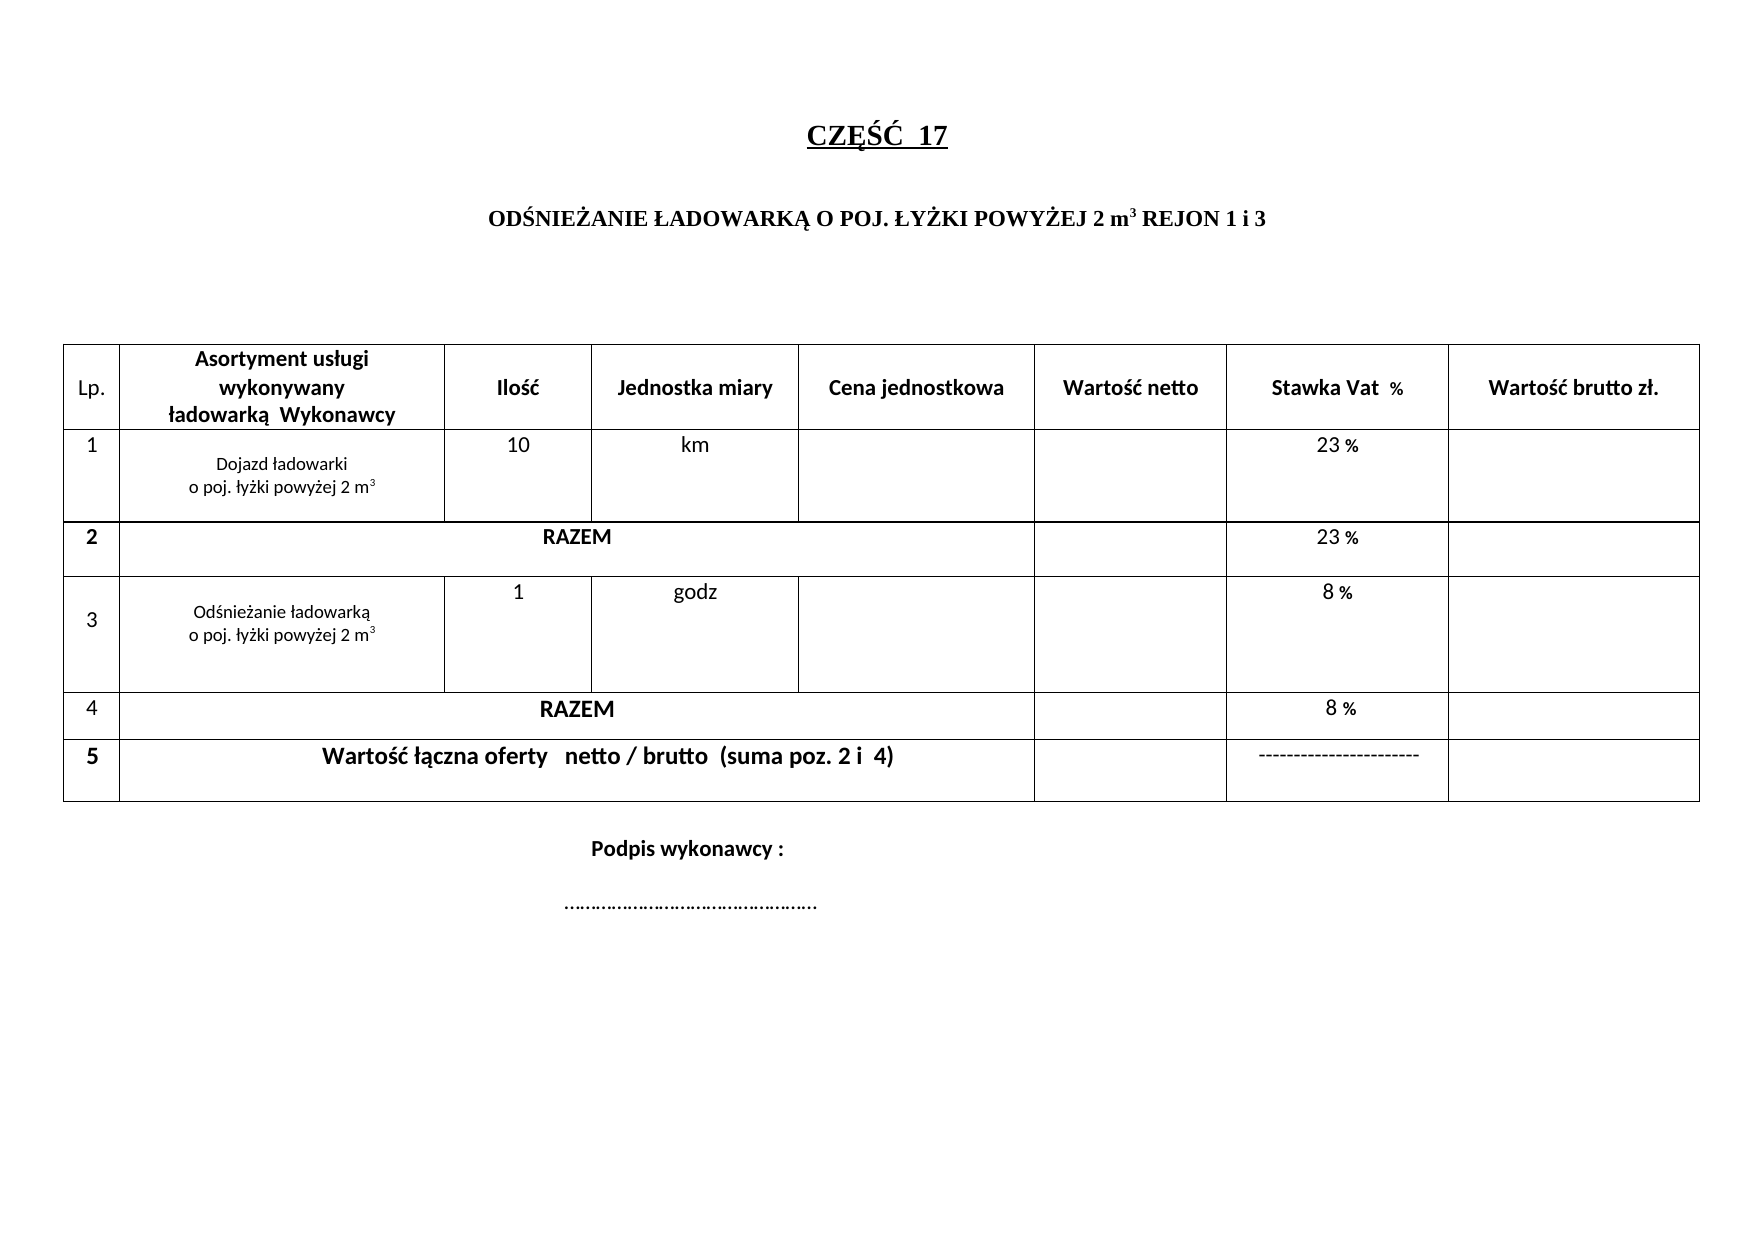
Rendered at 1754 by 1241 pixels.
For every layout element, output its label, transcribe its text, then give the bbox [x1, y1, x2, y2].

table_cell 3 [64, 577, 119, 692]
table_cell Wartość łączna oferty netto / brutto (suma poz. 2 i 4) [120, 740, 1034, 801]
table_cell Odśnieżanie ładowarką o poj. łyżki powyżej 2 m3 [120, 577, 444, 692]
table_cell 2 [64, 523, 119, 576]
table_cell [1449, 430, 1699, 521]
table_cell 1 [64, 430, 119, 521]
list Podpis wykonawcy : [519, 834, 1679, 862]
text ODŚNIEŻANIE ŁADOWARKĄ O POJ. ŁYŻKI POWYŻEJ 2 m3 REJON 1 i 3 [75, 204, 1679, 231]
table_cell [1035, 523, 1226, 576]
table_cell 8 % [1227, 577, 1448, 692]
table_header Lp. [64, 345, 119, 429]
table_cell 23 % [1227, 430, 1448, 521]
table_header Ilość [445, 345, 591, 429]
table_header Wartość brutto zł. [1449, 345, 1699, 429]
table_cell 4 [64, 693, 119, 739]
table_header Asortyment usługi wykonywany ładowarką Wykonawcy [120, 345, 444, 429]
table_cell RAZEM [120, 693, 1034, 739]
table_cell [1449, 523, 1699, 576]
table_cell [1449, 740, 1699, 801]
table_header Stawka Vat % [1227, 345, 1448, 429]
text ………………………………………… [75, 887, 1679, 915]
table_cell godz [592, 577, 798, 692]
table_header Wartość netto [1035, 345, 1226, 429]
table_cell [1035, 430, 1226, 521]
table_cell [799, 577, 1034, 692]
table_cell ----------------------- [1227, 740, 1448, 801]
table_cell 5 [64, 740, 119, 801]
text CZĘŚĆ 17 [75, 118, 1679, 152]
table_cell RAZEM [120, 523, 1034, 576]
table_cell 1 [445, 577, 591, 692]
table_cell [799, 430, 1034, 521]
table_header Cena jednostkowa [799, 345, 1034, 429]
table_cell 10 [445, 430, 591, 521]
table_cell [1035, 693, 1226, 739]
table_cell 8 % [1227, 693, 1448, 739]
table_cell [1035, 740, 1226, 801]
table_cell [1449, 693, 1699, 739]
table_cell 23 % [1227, 523, 1448, 576]
table_cell Dojazd ładowarki o poj. łyżki powyżej 2 m3 [120, 430, 444, 521]
table_header Jednostka miary [592, 345, 798, 429]
table_cell [1035, 577, 1226, 692]
table_cell km [592, 430, 798, 521]
table_cell [1449, 577, 1699, 692]
